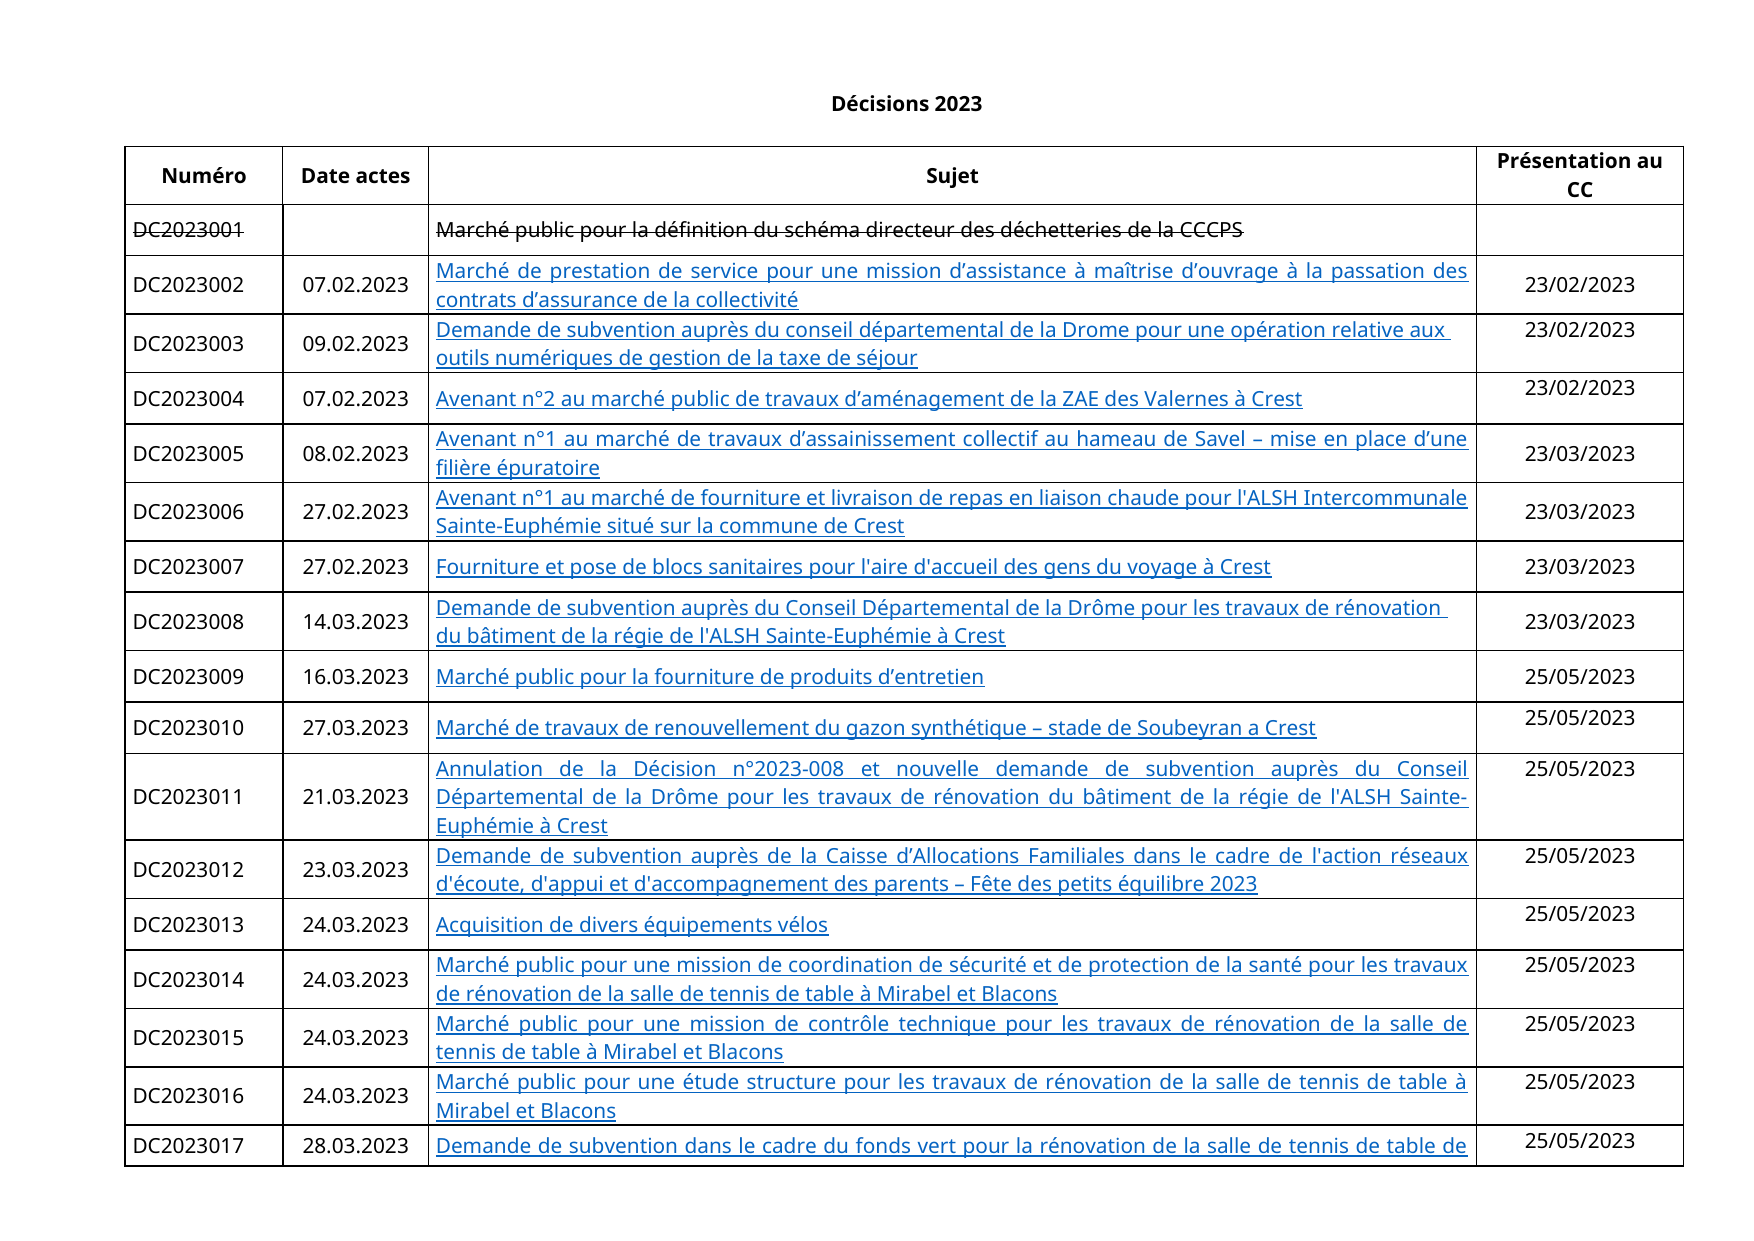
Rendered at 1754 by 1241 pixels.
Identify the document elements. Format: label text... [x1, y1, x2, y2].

table_cell 24.03.2023 [284, 1068, 428, 1124]
text Décisions 2023 [148, 89, 1665, 117]
table_cell DC2023014 [126, 951, 282, 1007]
table_cell Acquisition de divers équipements vélos [429, 899, 1476, 949]
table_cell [429, 1126, 1476, 1165]
table_cell [284, 205, 428, 255]
table_cell 25/05/2023 [1477, 703, 1683, 752]
table_cell Marché public pour une étude structure pour les travaux de rénovation de la salle de tennis de table à Mirabel et Blacons [429, 1068, 1476, 1124]
table_cell Fourniture et pose de blocs sanitaires pour l'aire d'accueil des gens du voyage à Crest [429, 542, 1476, 591]
table_cell DC2023002 [126, 256, 282, 313]
table_header Sujet [429, 147, 1476, 203]
table_cell Marché de travaux de renouvellement du gazon synthétique – stade de Soubeyran a Crest [429, 703, 1476, 752]
table_header Numéro [126, 147, 282, 203]
table_cell 07.02.2023 [284, 256, 428, 313]
table_cell [1477, 205, 1683, 255]
table_cell 23/02/2023 [1477, 315, 1683, 372]
table_cell 25/05/2023 [1477, 951, 1683, 1007]
table_cell 23/03/2023 [1477, 425, 1683, 481]
table_cell 27.02.2023 [284, 483, 428, 540]
table_cell 23/03/2023 [1477, 483, 1683, 540]
table_cell 24.03.2023 [284, 951, 428, 1007]
table_cell 27.02.2023 [284, 542, 428, 591]
table_cell Avenant n°1 au marché de fourniture et livraison de repas en liaison chaude pour l'ALSH Intercommunale Sainte-Euphémie situé sur la commune de Crest [429, 483, 1476, 540]
table_cell 08.02.2023 [284, 425, 428, 481]
table_cell 14.03.2023 [284, 593, 428, 650]
table_cell Demande de subvention auprès du conseil départemental de la Drome pour une opération relative aux outils numériques de gestion de la taxe de séjour [429, 315, 1476, 372]
table_cell 24.03.2023 [284, 899, 428, 949]
table_cell 25/05/2023 [1477, 1009, 1683, 1066]
table_cell DC2023012 [126, 841, 282, 898]
table_cell Demande de subvention auprès du Conseil Départemental de la Drôme pour les travaux de rénovation du bâtiment de la régie de l'ALSH Sainte-Euphémie à Crest [429, 593, 1476, 650]
table_cell DC2023013 [126, 899, 282, 949]
table_cell 23/02/2023 [1477, 373, 1683, 423]
table_cell DC2023009 [126, 651, 282, 701]
table_cell 16.03.2023 [284, 651, 428, 701]
table_cell DC2023015 [126, 1009, 282, 1066]
table_cell DC2023006 [126, 483, 282, 540]
table_cell Avenant n°2 au marché public de travaux d’aménagement de la ZAE des Valernes à Crest [429, 373, 1476, 423]
table_cell DC2023007 [126, 542, 282, 591]
table_cell DC2023004 [126, 373, 282, 423]
table_cell 09.02.2023 [284, 315, 428, 372]
table_cell 25/05/2023 [1477, 1126, 1683, 1165]
table_cell 24.03.2023 [284, 1009, 428, 1066]
table_cell DC2023005 [126, 425, 282, 481]
table_cell 21.03.2023 [284, 754, 428, 839]
table_cell 25/05/2023 [1477, 841, 1683, 898]
table_cell DC2023008 [126, 593, 282, 650]
table_cell 23/02/2023 [1477, 256, 1683, 313]
table_cell 25/05/2023 [1477, 1068, 1683, 1124]
table_cell Marché public pour la définition du schéma directeur des déchetteries de la CCCPS [429, 205, 1476, 255]
table_cell DC2023010 [126, 703, 282, 752]
table_cell 25/05/2023 [1477, 899, 1683, 949]
table_header Date actes [283, 147, 428, 203]
table_cell Demande de subvention auprès de la Caisse d’Allocations Familiales dans le cadre de l'action réseaux d'écoute, d'appui et d'accompagnement des parents – Fête des petits équilibre 2023 [429, 841, 1476, 898]
table_cell 07.02.2023 [284, 373, 428, 423]
table_cell 25/05/2023 [1477, 651, 1683, 701]
table_cell DC2023016 [126, 1068, 282, 1124]
table_cell 27.03.2023 [284, 703, 428, 752]
table_cell DC2023001 [126, 205, 282, 255]
table_cell DC2023011 [126, 754, 282, 839]
table_cell Avenant n°1 au marché de travaux d’assainissement collectif au hameau de Savel – mise en place d’une filière épuratoire [429, 425, 1476, 481]
table_cell 23.03.2023 [284, 841, 428, 898]
table_cell 23/03/2023 [1477, 593, 1683, 650]
table_cell 25/05/2023 [1477, 754, 1683, 839]
table_cell Marché public pour une mission de coordination de sécurité et de protection de la santé pour les travaux de rénovation de la salle de tennis de table à Mirabel et Blacons [429, 951, 1476, 1007]
table_cell 28.03.2023 [284, 1126, 428, 1165]
table_cell DC2023017 [126, 1126, 282, 1165]
table_cell DC2023003 [126, 315, 282, 372]
table_cell Marché public pour une mission de contrôle technique pour les travaux de rénovation de la salle de tennis de table à Mirabel et Blacons [429, 1009, 1476, 1066]
table_header Présentation au CC [1477, 147, 1683, 203]
table_cell Marché de prestation de service pour une mission d’assistance à maîtrise d’ouvrage à la passation des contrats d’assurance de la collectivité [429, 256, 1476, 313]
table_cell Annulation de la Décision n°2023-008 et nouvelle demande de subvention auprès du Conseil Départemental de la Drôme pour les travaux de rénovation du bâtiment de la régie de l'ALSH Sainte-Euphémie à Crest [429, 754, 1476, 839]
table_cell 23/03/2023 [1477, 542, 1683, 591]
table_cell Marché public pour la fourniture de produits d’entretien [429, 651, 1476, 701]
